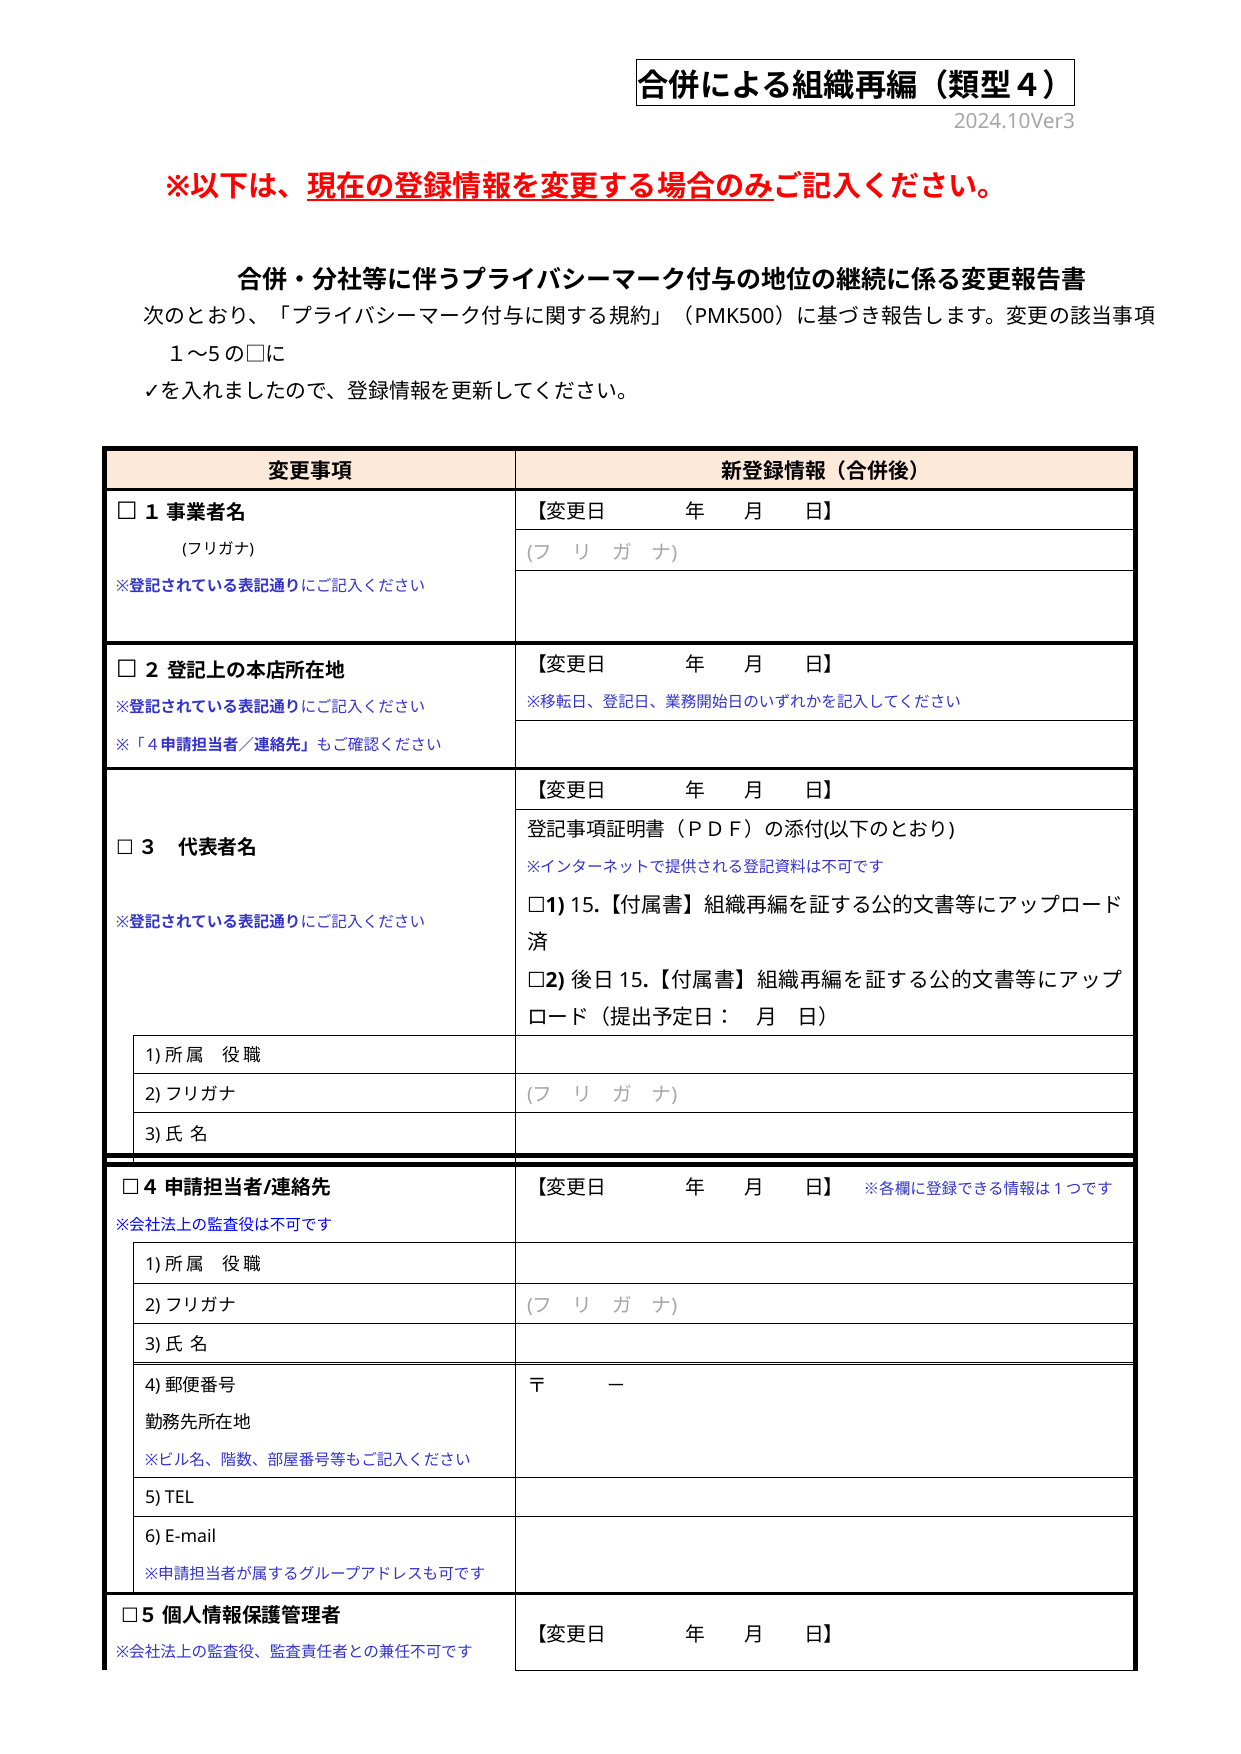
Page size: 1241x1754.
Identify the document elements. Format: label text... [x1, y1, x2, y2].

table_header 新登録情報（合併後） [516, 451, 1133, 488]
table_cell [107, 1242, 133, 1592]
table_cell [516, 1478, 1133, 1516]
table_cell 5) TEL [134, 1478, 515, 1516]
text ✓を入れましたので、登録情報を更新してください。 [143, 371, 1155, 408]
table_cell 4) 郵便番号 勤務先所在地 ※ビル名、階数、部屋番号等もご記入ください [134, 1365, 515, 1477]
table_cell ５ 個人情報保護管理者 ※会社法上の監査役、監査責任者との兼任不可です [107, 1595, 515, 1670]
table_cell (フ リ ガ ナ) [516, 530, 1133, 569]
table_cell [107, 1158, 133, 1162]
table_cell [516, 1243, 1133, 1282]
text ※以下は、現在の登録情報を変更する場合のみご記入ください。 [165, 146, 1155, 221]
table_cell (フ リ ガ ナ) [516, 1284, 1133, 1323]
table_cell 3) 氏 名 [134, 1113, 515, 1153]
table_cell 【変更日 年 月 日】 [516, 770, 1133, 808]
table_cell [516, 721, 1133, 767]
table_cell 〒 － [516, 1365, 1133, 1477]
table_cell 1) 所 属 役 職 [134, 1036, 515, 1073]
table_cell [107, 1035, 133, 1153]
table_cell 【変更日 年 月 日】 [516, 491, 1133, 529]
table_cell [516, 1036, 1133, 1073]
table_cell [516, 1324, 1133, 1362]
table_cell 【変更日 年 月 日】 ※移転日、登記日、業務開始日のいずれかを記入してください [516, 645, 1133, 719]
table_cell (フ リ ガ ナ) [516, 1074, 1133, 1112]
table_cell １ 事業者名 (フリガナ) ※登記されている表記通りにご記入ください [107, 491, 515, 641]
table_cell [516, 1517, 1133, 1592]
table_cell [516, 571, 1133, 641]
table_cell 【変更日 年 月 日】 [516, 1595, 1133, 1670]
table_cell 6) E-mail ※申請担当者が属するグループアドレスも可です [134, 1517, 515, 1592]
text 次のとおり、「プライバシーマーク付与に関する規約」（PMK500）に基づき報告します。変更の該当事項１～5の□に [143, 296, 1155, 371]
table_cell 1) 所 属 役 職 [134, 1243, 515, 1282]
table_cell 3) 氏 名 [134, 1324, 515, 1362]
table_cell 登記事項証明書（ＰＤＦ）の添付(以下のとおり) ※インターネットで提供される登記資料は不可です 1) 15.【付属書】組織再編を証する公的文書等にアップロード済 2) 後日15.【付属書】組織再編を証する公的文書等にアップロード（提出予定日： 月 日） [516, 810, 1133, 1034]
table_cell 【変更日 年 月 日】 ※各欄に登録できる情報は1つです [516, 1167, 1133, 1242]
table_cell 2) フリガナ [134, 1074, 515, 1112]
table_cell ３ 代表者名 ※登記されている表記通りにご記入ください [107, 770, 515, 1034]
text 合併・分社等に伴うプライバシーマーク付与の地位の継続に係る変更報告書 [143, 258, 1155, 296]
table_cell 2) フリガナ [134, 1284, 515, 1323]
table_cell ４ 申請担当者/連絡先 ※会社法上の監査役は不可です [107, 1167, 515, 1242]
table_cell [516, 1113, 1133, 1153]
table_cell ２ 登記上の本店所在地 ※登記されている表記通りにご記入ください ※「４申請担当者／連絡先」もご確認ください [107, 645, 515, 767]
table_header 変更事項 [107, 451, 515, 488]
